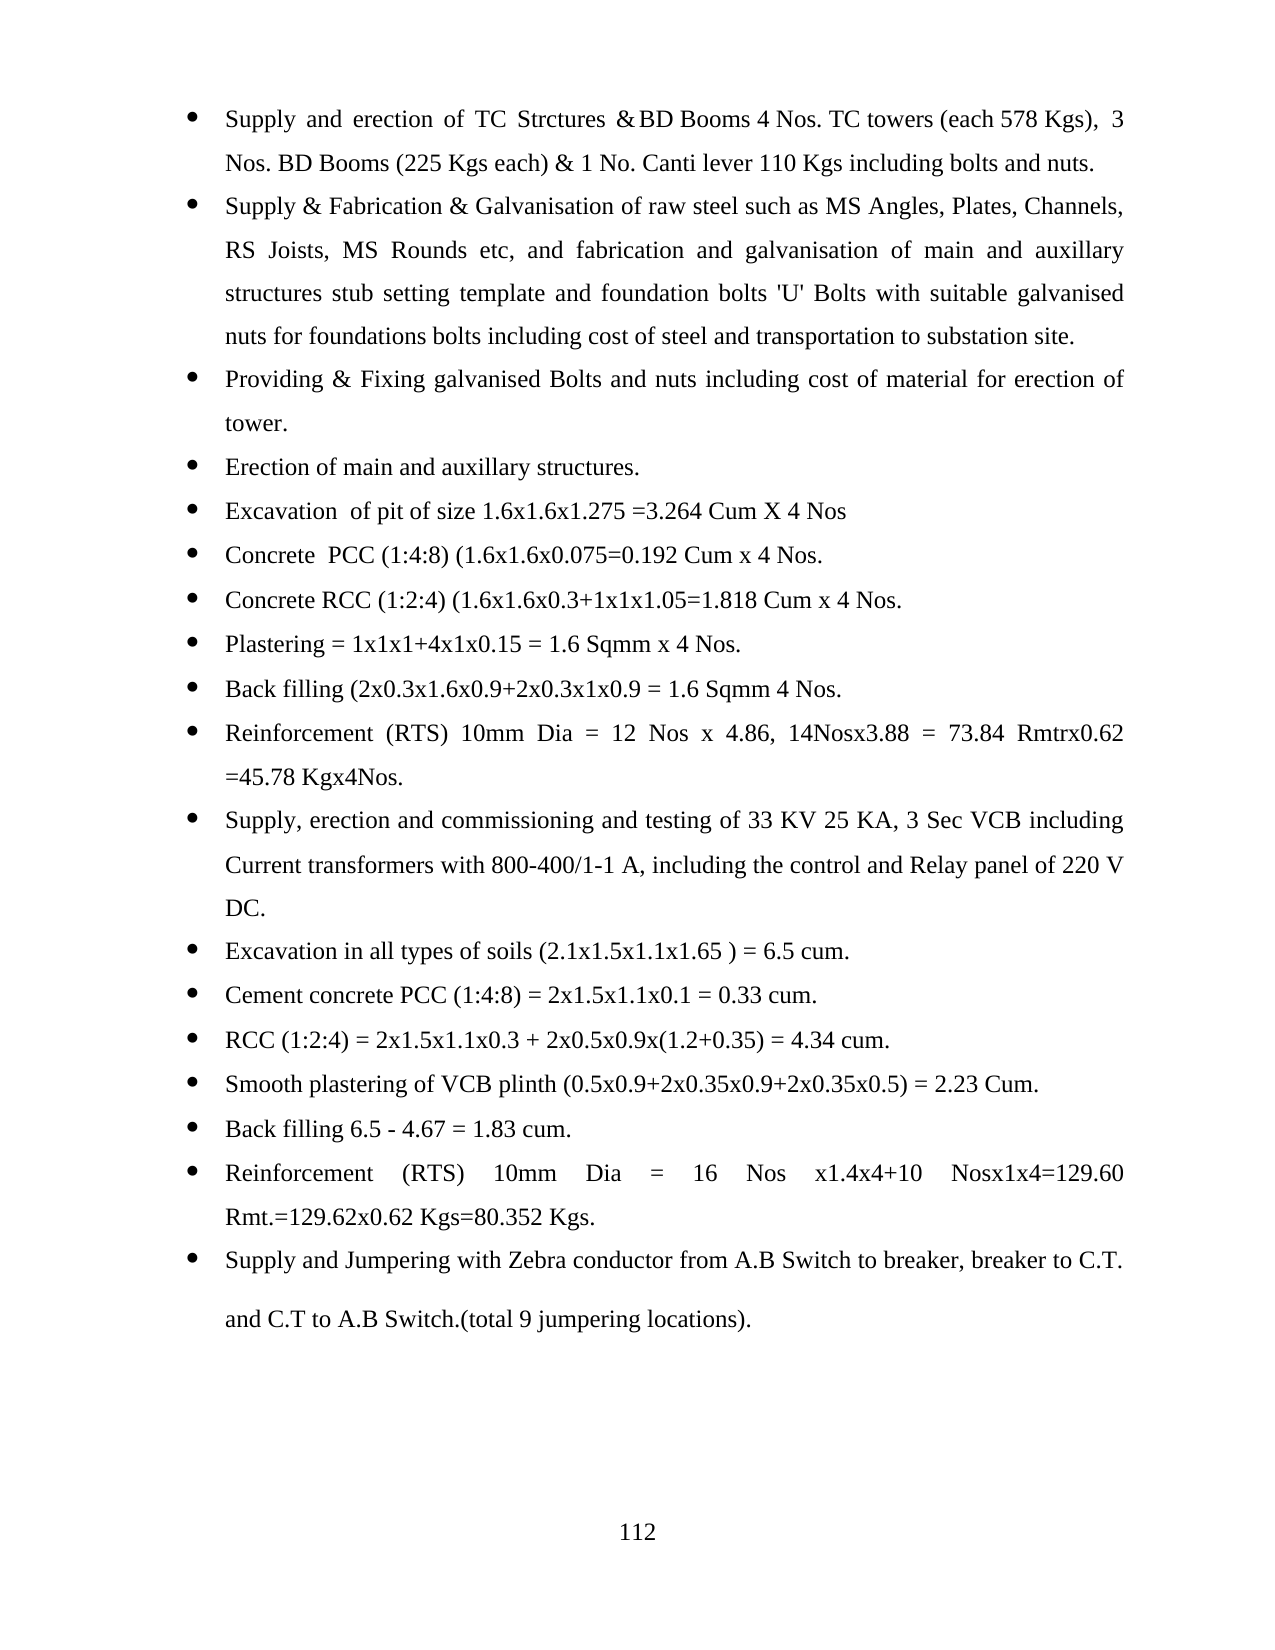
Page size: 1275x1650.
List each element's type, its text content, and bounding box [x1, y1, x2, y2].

list Back filling (2x0.3x1.6x0.9+2x0.3x1x0.9 = 1.6 Sqmm 4 Nos. [187, 674, 1125, 704]
list RCC (1:2:4) = 2x1.5x1.1x0.3 + 2x0.5x0.9x(1.2+0.35) = 4.34 cum. [187, 1025, 1125, 1054]
list Supply & Fabrication & Galvanisation of raw steel such as MS Angles, Plates, Channels, RS Joists, MS Rounds etc, and fabrication and galvanisation of main and auxillary structures stub setting template and foundation bolts 'U' Bolts with suitable galvanised nuts for foundations bolts including cost of steel and transportation to substation site. [187, 191, 1125, 350]
list Back filling 6.5 - 4.67 = 1.83 cum. [187, 1114, 1125, 1143]
list Concrete RCC (1:2:4) (1.6x1.6x0.3+1x1x1.05=1.818 Cum x 4 Nos. [187, 585, 1125, 615]
list Supply and Jumpering with Zebra conductor from A.B Switch to breaker, breaker to C.T. and C.T to A.B Switch.(total 9 jumpering locations). [187, 1246, 1125, 1333]
list Concrete PCC (1:4:8) (1.6x1.6x0.075=0.192 Cum x 4 Nos. [187, 541, 1125, 570]
list Supply and erection of TC Strctures & BD Booms 4 Nos. TC towers (each 578 Kgs), 3 Nos. BD Booms (225 Kgs each) & 1 No. Canti lever 110 Kgs including bolts and nuts. [187, 104, 1125, 177]
list Erection of main and auxillary structures. [187, 452, 1125, 481]
list Reinforcement (RTS) 10mm Dia = 12 Nos x 4.86, 14Nosx3.88 = 73.84 Rmtrx0.62 =45.78 Kgx4Nos. [187, 718, 1125, 791]
list Providing & Fixing galvanised Bolts and nuts including cost of material for erection of tower. [187, 364, 1125, 437]
list Reinforcement (RTS) 10mm Dia = 16 Nos x1.4x4+10 Nosx1x4=129.60 Rmt.=129.62x0.62 Kgs=80.352 Kgs. [187, 1158, 1125, 1231]
list Cement concrete PCC (1:4:8) = 2x1.5x1.1x0.1 = 0.33 cum. [187, 980, 1125, 1010]
list Smooth plastering of VCB plinth (0.5x0.9+2x0.35x0.9+2x0.35x0.5) = 2.23 Cum. [187, 1069, 1125, 1099]
list Excavation in all types of soils (2.1x1.5x1.1x1.65 ) = 6.5 cum. [187, 936, 1125, 966]
list Supply, erection and commissioning and testing of 33 KV 25 KA, 3 Sec VCB including Current transformers with 800-400/1-1 A, including the control and Relay panel of 220 V DC. [187, 806, 1125, 922]
list Excavation of pit of size 1.6x1.6x1.275 =3.264 Cum X 4 Nos [187, 496, 1125, 526]
list Plastering = 1x1x1+4x1x0.15 = 1.6 Sqmm x 4 Nos. [187, 629, 1125, 659]
